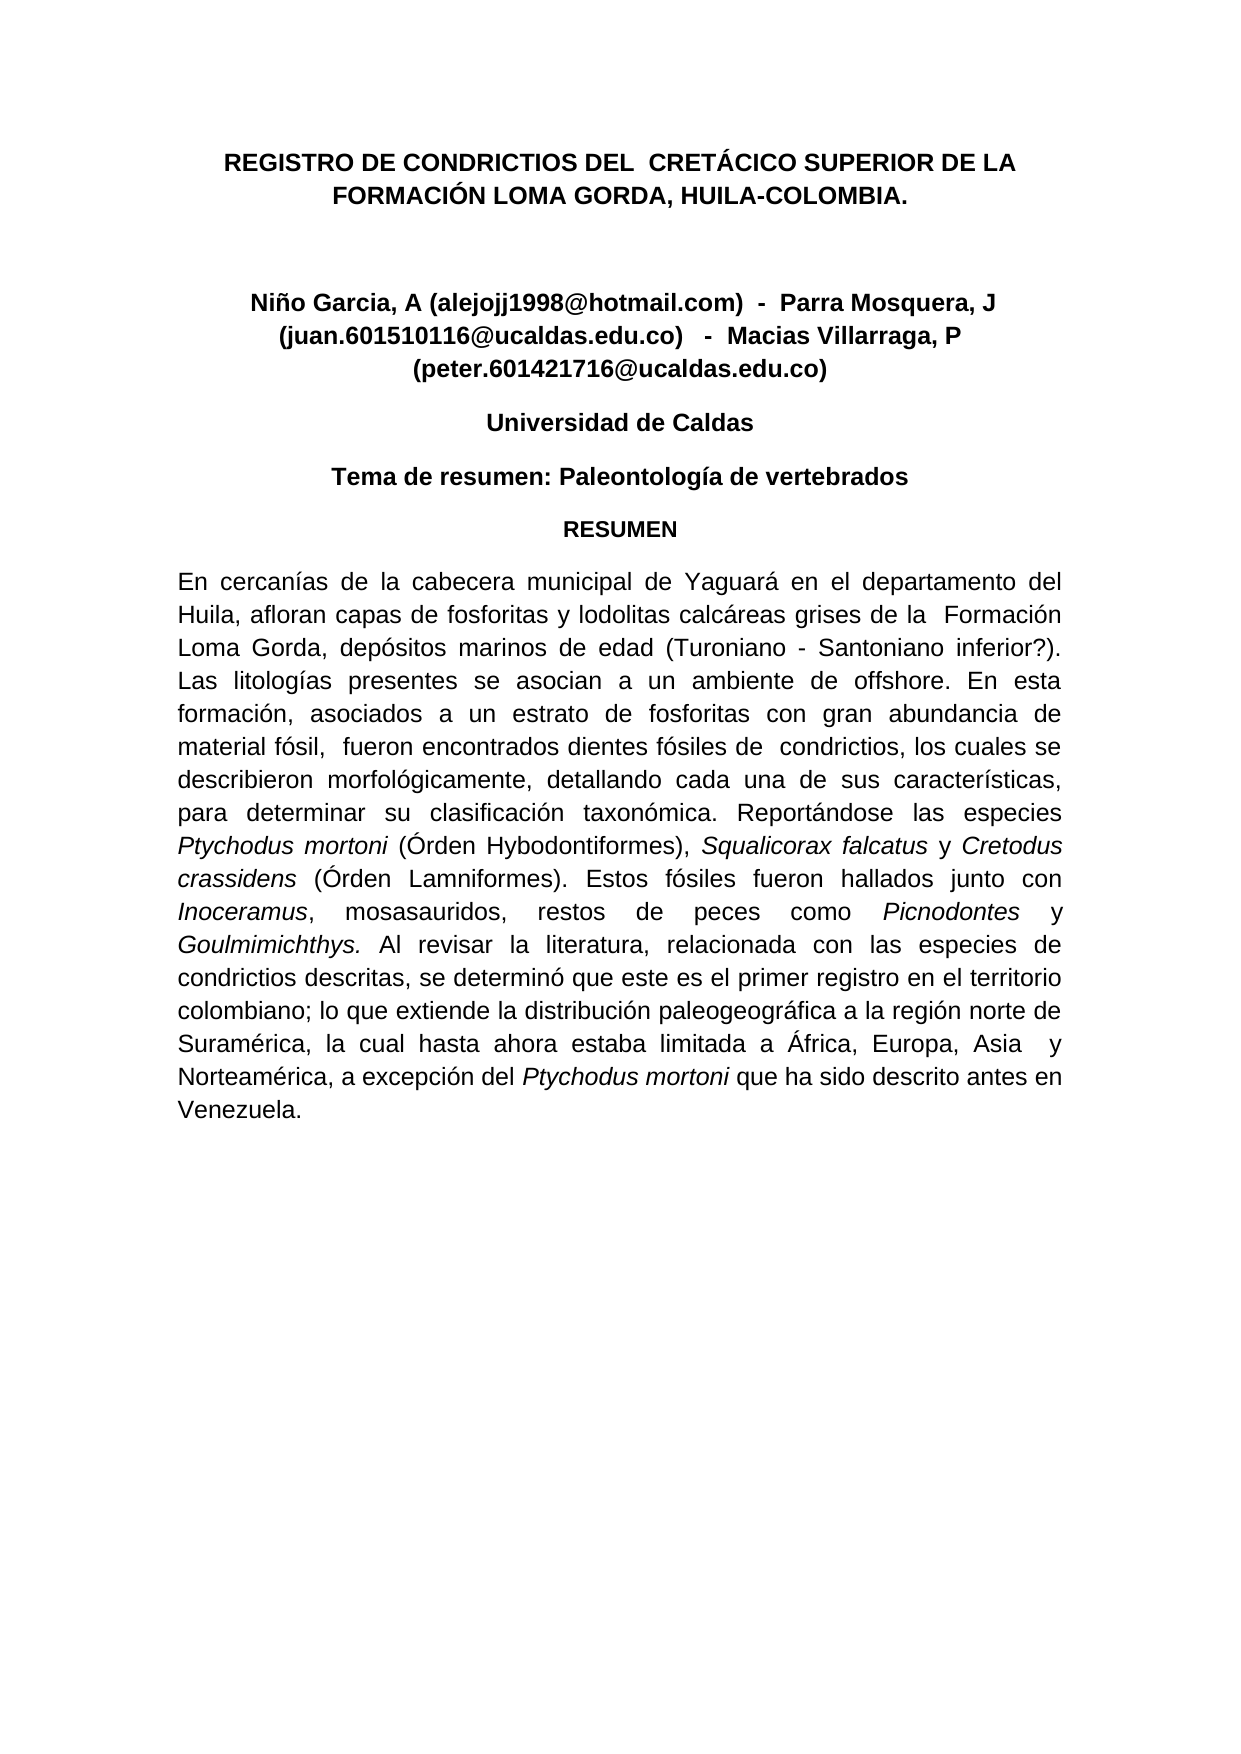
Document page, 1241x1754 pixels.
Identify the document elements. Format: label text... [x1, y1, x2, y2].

text Universidad de Caldas [177, 408, 1063, 437]
text Tema de resumen: Paleontología de vertebrados [177, 462, 1063, 491]
text Niño Garcia, A (alejojj1998@hotmail.com) - Parra Mosquera, J (juan.601510116@ucaldas.edu.co) - Macias Villarraga, P (peter.601421716@ucaldas.edu.co) [177, 288, 1063, 383]
text En cercanías de la cabecera municipal de Yaguará en el departamento del Huila, afloran capas de fosforitas y lodolitas calcáreas grises de la Formación Loma Gorda, depósitos marinos de edad (Turoniano - Santoniano inferior?). Las litologías presentes se asocian a un ambiente de offshore. En esta formación, asociados a un estrato de fosforitas con gran abundancia de material fósil, fueron encontrados dientes fósiles de condrictios, los cuales se describieron morfológicamente, detallando cada una de sus características, para determinar su clasificación taxonómica. Reportándose las especies Ptychodus mortoni (Órden Hybodontiformes), Squalicorax falcatus y Cretodus crassidens (Órden Lamniformes). Estos fósiles fueron hallados junto con Inoceramus, mosasauridos, restos de peces como Picnodontes y Goulmimichthys. Al revisar la literatura, relacionada con las especies de condrictios descritas, se determinó que este es el primer registro en el territorio colombiano; lo que extiende la distribución paleogeográfica a la región norte de Suramérica, la cual hasta ahora estaba limitada a África, Europa, Asia y Norteamérica, a excepción del Ptychodus mortoni que ha sido descrito antes en Venezuela. [177, 567, 1063, 1124]
text REGISTRO DE CONDRICTIOS DEL CRETÁCICO SUPERIOR DE LA FORMACIÓN LOMA GORDA, HUILA-COLOMBIA. [177, 148, 1063, 209]
text RESUMEN [177, 516, 1063, 542]
